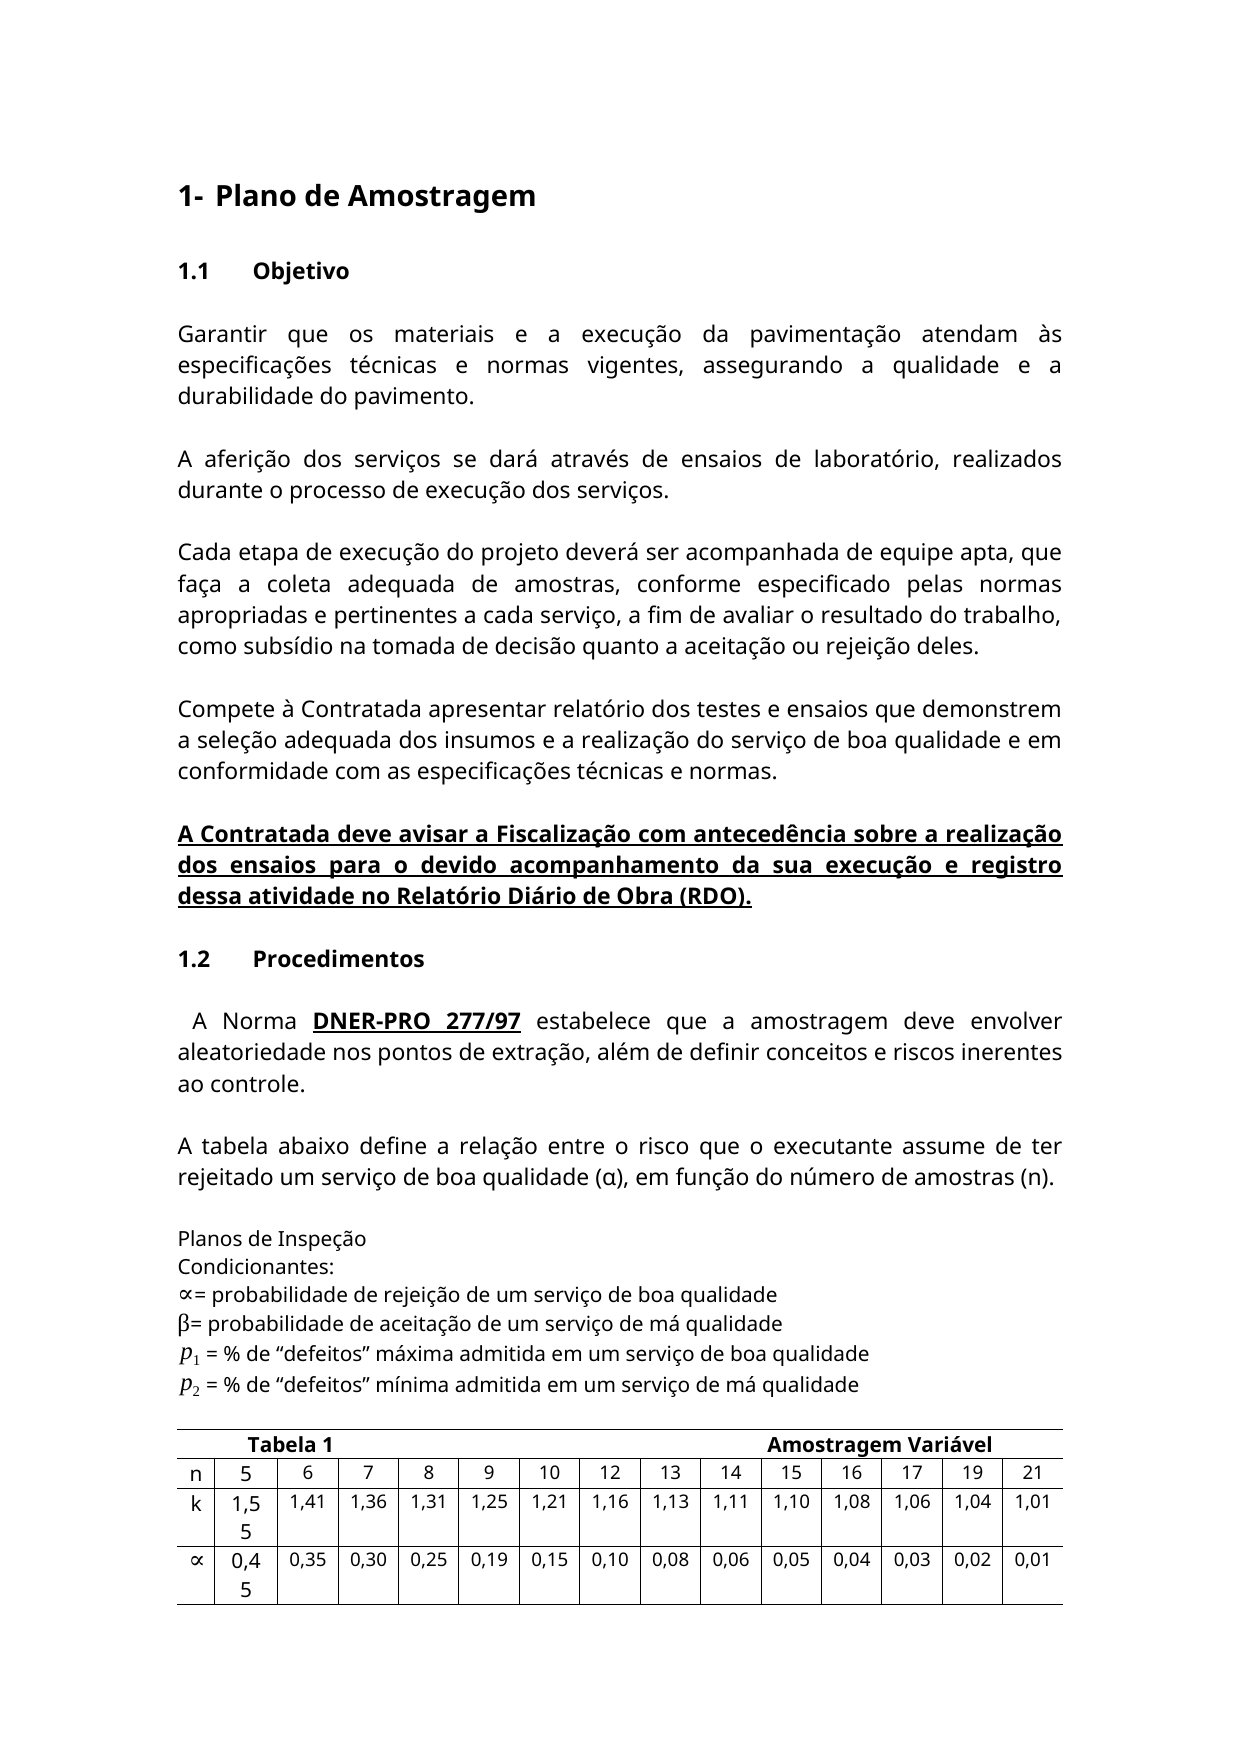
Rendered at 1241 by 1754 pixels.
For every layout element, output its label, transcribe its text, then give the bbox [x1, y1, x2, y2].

table_cell 13 [641, 1459, 700, 1488]
table_cell 0,10 [580, 1547, 640, 1603]
table_cell k [177, 1489, 214, 1546]
text Compete à Contratada apresentar relatório dos testes e ensaios que demonstrem a seleção adequada dos insumos e a realização do serviço de boa qualidade e em conformidade com as especificações técnicas e normas. [177, 692, 1063, 786]
list A Norma DNER-PRO 277/97 estabelece que a amostragem deve envolver aleatoriedade nos pontos de extração, além de definir conceitos e riscos inerentes ao controle. [177, 1005, 1063, 1099]
table_cell 10 [520, 1459, 579, 1488]
text Cada etapa de execução do projeto deverá ser acompanhada de equipe apta, que faça a coleta adequada de amostras, conforme especificado pelas normas apropriadas e pertinentes a cada serviço, a fim de avaliar o resultado do trabalho, como subsídio na tomada de decisão quanto a aceitação ou rejeição deles. [177, 536, 1063, 661]
table_cell 9 [459, 1459, 519, 1488]
table_cell 1,13 [641, 1489, 700, 1546]
table_cell 5 [215, 1459, 277, 1488]
list Plano de Amostragem [177, 176, 1063, 215]
table_cell 0,01 [1003, 1547, 1063, 1603]
list Procedimentos [177, 942, 1063, 974]
table_cell 0,05 [762, 1547, 821, 1603]
table_cell 1,41 [278, 1489, 338, 1546]
table_cell [177, 1547, 214, 1603]
table_cell 0,02 [943, 1547, 1002, 1603]
table_cell 15 [762, 1459, 821, 1488]
table_cell 0,04 [822, 1547, 881, 1603]
table_cell 0,06 [701, 1547, 761, 1603]
table_cell 0,08 [641, 1547, 700, 1603]
table_cell 1,08 [822, 1489, 881, 1546]
table_cell 1,16 [580, 1489, 640, 1546]
table_cell 6 [278, 1459, 338, 1488]
table_cell 0,19 [459, 1547, 519, 1603]
table_cell 1,10 [762, 1489, 821, 1546]
text A Contratada deve avisar a Fiscalização com antecedência sobre a realização dos ensaios para o devido acompanhamento da sua execução e registro dessa atividade no Relatório Diário de Obra (RDO). [177, 817, 1063, 844]
text A Contratada deve avisar a Fiscalização com antecedência sobre a realização dos ensaios para o devido acompanhamento da sua execução e registro dessa atividade no Relatório Diário de Obra (RDO). [177, 876, 1063, 911]
table_cell 21 [1003, 1459, 1063, 1488]
table_cell 1,11 [701, 1489, 761, 1546]
text Planos de Inspeção [177, 1224, 1063, 1252]
table_cell 0,15 [520, 1547, 579, 1603]
table_cell 14 [701, 1459, 761, 1488]
list Objetivo [177, 255, 1063, 286]
table_cell 1,21 [520, 1489, 579, 1546]
text A Contratada deve avisar a Fiscalização com antecedência sobre a realização dos ensaios para o devido acompanhamento da sua execução e registro dessa atividade no Relatório Diário de Obra (RDO). [177, 845, 1063, 875]
table_cell 0,30 [339, 1547, 398, 1603]
table_cell 1,31 [399, 1489, 458, 1546]
table_cell n [177, 1459, 214, 1488]
table_cell 0,03 [882, 1547, 942, 1603]
text = % de “defeitos” mínima admitida em um serviço de má qualidade [177, 1369, 1063, 1400]
text = % de “defeitos” máxima admitida em um serviço de boa qualidade [177, 1337, 1063, 1369]
text A aferição dos serviços se dará através de ensaios de laboratório, realizados durante o processo de execução dos serviços. [177, 442, 1063, 505]
table_cell 0,35 [278, 1547, 338, 1603]
table_cell 8 [399, 1459, 458, 1488]
table_cell 16 [822, 1459, 881, 1488]
text = probabilidade de aceitação de um serviço de má qualidade [177, 1309, 1063, 1337]
table_cell 0,25 [399, 1547, 458, 1603]
table_cell 1,01 [1003, 1489, 1063, 1546]
table_header Tabela 1 Amostragem Variável [177, 1430, 1063, 1458]
table_cell 12 [580, 1459, 640, 1488]
text = probabilidade de rejeição de um serviço de boa qualidade [177, 1281, 1063, 1309]
table_cell 1,06 [882, 1489, 942, 1546]
table_cell 19 [943, 1459, 1002, 1488]
table_cell 7 [339, 1459, 398, 1488]
table_cell 17 [882, 1459, 942, 1488]
table_cell 1,55 [215, 1489, 277, 1546]
table_cell 1,25 [459, 1489, 519, 1546]
table_cell 0,45 [215, 1547, 277, 1603]
text A tabela abaixo define a relação entre o risco que o executante assume de ter rejeitado um serviço de boa qualidade (α), em função do número de amostras (n). [177, 1130, 1063, 1192]
table_cell 1,36 [339, 1489, 398, 1546]
table_cell 1,04 [943, 1489, 1002, 1546]
text Condicionantes: [177, 1252, 1063, 1281]
text Garantir que os materiais e a execução da pavimentação atendam às especificações técnicas e normas vigentes, assegurando a qualidade e a durabilidade do pavimento. [177, 317, 1063, 411]
